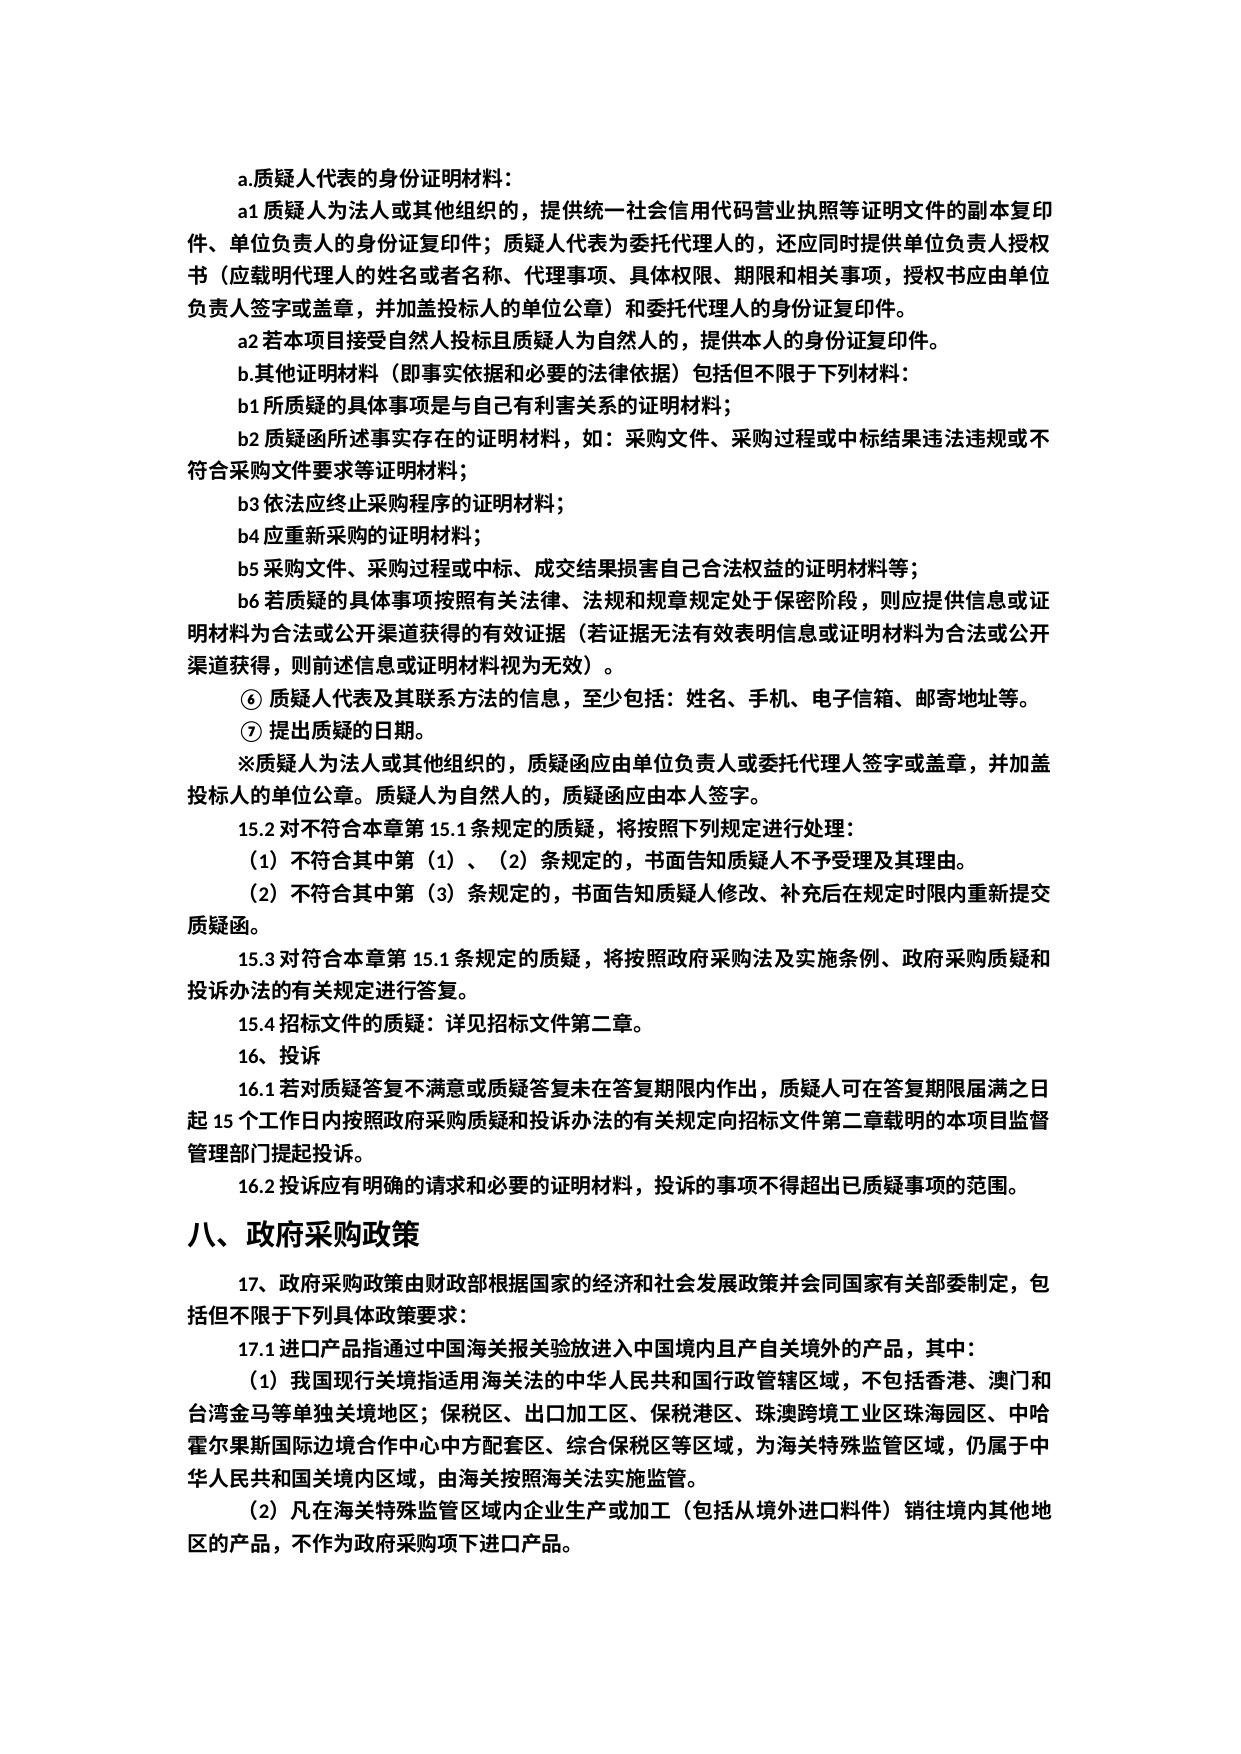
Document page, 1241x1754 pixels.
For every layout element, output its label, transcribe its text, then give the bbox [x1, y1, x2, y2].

text 八、政府采购政策 [187, 1202, 1053, 1267]
text a.质疑人代表的身份证明材料： [187, 162, 1053, 194]
text a1质疑人为法人或其他组织的，提供统一社会信用代码营业执照等证明文件的副本复印件、单位负责人的身份证复印件；质疑人代表为委托代理人的，还应同时提供单位负责人授权书（应载明代理人的姓名或者名称、代理事项、具体权限、期限和相关事项，授权书应由单位负责人签字或盖章，并加盖投标人的单位公章）和委托代理人的身份证复印件。 [187, 194, 1053, 324]
text b6若质疑的具体事项按照有关法律、法规和规章规定处于保密阶段，则应提供信息或证明材料为合法或公开渠道获得的有效证据（若证据无法有效表明信息或证明材料为合法或公开渠道获得，则前述信息或证明材料视为无效）。 [187, 584, 1053, 682]
text 17、政府采购政策由财政部根据国家的经济和社会发展政策并会同国家有关部委制定，包括但不限于下列具体政策要求： [187, 1267, 1053, 1332]
text a2若本项目接受自然人投标且质疑人为自然人的，提供本人的身份证复印件。 [187, 324, 1053, 357]
text 16、投诉 [187, 1039, 1053, 1072]
text ⑥质疑人代表及其联系方法的信息，至少包括：姓名、手机、电子信箱、邮寄地址等。 [187, 682, 1053, 714]
text b1所质疑的具体事项是与自己有利害关系的证明材料； [187, 389, 1053, 422]
text 15.2对不符合本章第15.1条规定的质疑，将按照下列规定进行处理： [187, 812, 1053, 844]
text ⑦提出质疑的日期。 [187, 714, 1053, 747]
text （2）不符合其中第（3）条规定的，书面告知质疑人修改、补充后在规定时限内重新提交质疑函。 [187, 877, 1053, 942]
text b4应重新采购的证明材料； [187, 519, 1053, 552]
text b2质疑函所述事实存在的证明材料，如：采购文件、采购过程或中标结果违法违规或不符合采购文件要求等证明材料； [187, 422, 1053, 487]
text （1）不符合其中第（1）、（2）条规定的，书面告知质疑人不予受理及其理由。 [187, 844, 1053, 877]
text 17.1进口产品指通过中国海关报关验放进入中国境内且产自关境外的产品，其中： [187, 1332, 1053, 1364]
text （1）我国现行关境指适用海关法的中华人民共和国行政管辖区域，不包括香港、澳门和台湾金马等单独关境地区；保税区、出口加工区、保税港区、珠澳跨境工业区珠海园区、中哈霍尔果斯国际边境合作中心中方配套区、综合保税区等区域，为海关特殊监管区域，仍属于中华人民共和国关境内区域，由海关按照海关法实施监管。 [187, 1364, 1053, 1494]
text 15.3对符合本章第15.1条规定的质疑，将按照政府采购法及实施条例、政府采购质疑和投诉办法的有关规定进行答复。 [187, 942, 1053, 1007]
text ※质疑人为法人或其他组织的，质疑函应由单位负责人或委托代理人签字或盖章，并加盖投标人的单位公章。质疑人为自然人的，质疑函应由本人签字。 [187, 747, 1053, 812]
text 16.1若对质疑答复不满意或质疑答复未在答复期限内作出，质疑人可在答复期限届满之日起15个工作日内按照政府采购质疑和投诉办法的有关规定向招标文件第二章载明的本项目监督管理部门提起投诉。 [187, 1072, 1053, 1169]
text （2）凡在海关特殊监管区域内企业生产或加工（包括从境外进口料件）销往境内其他地区的产品，不作为政府采购项下进口产品。 [187, 1494, 1053, 1559]
text 16.2投诉应有明确的请求和必要的证明材料，投诉的事项不得超出已质疑事项的范围。 [187, 1169, 1053, 1202]
text b.其他证明材料（即事实依据和必要的法律依据）包括但不限于下列材料： [187, 357, 1053, 389]
text b3依法应终止采购程序的证明材料； [187, 487, 1053, 519]
text b5采购文件、采购过程或中标、成交结果损害自己合法权益的证明材料等； [187, 552, 1053, 584]
text 15.4招标文件的质疑：详见招标文件第二章。 [187, 1007, 1053, 1039]
